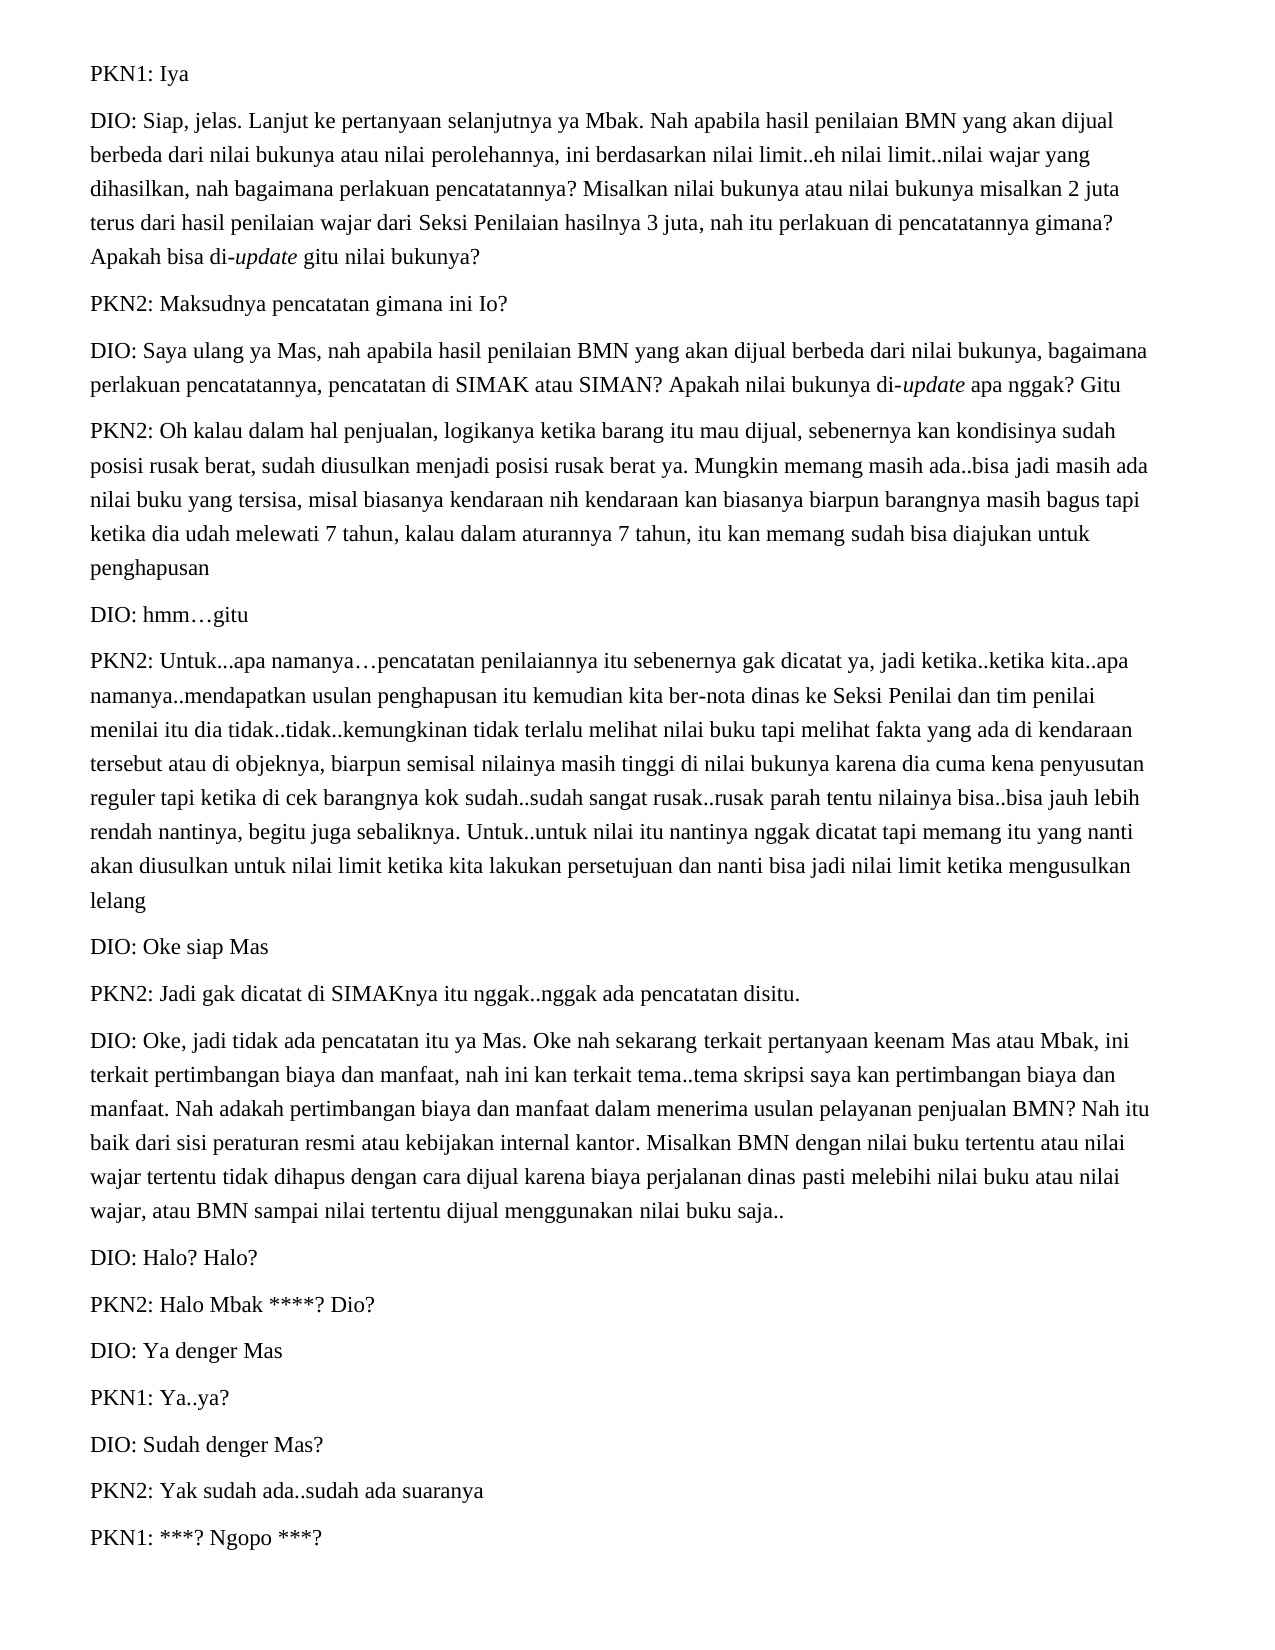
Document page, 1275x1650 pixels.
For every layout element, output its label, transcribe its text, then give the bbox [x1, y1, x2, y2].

text DIO: Oke siap Mas [90, 933, 1154, 960]
text PKN2: Jadi gak dicatat di SIMAKnya itu nggak..nggak ada pencatatan disitu. [90, 980, 1154, 1006]
text DIO: Ya denger Mas [90, 1337, 1154, 1364]
text PKN1: Ya..ya? [90, 1384, 1154, 1411]
text PKN1: Iya [90, 60, 1154, 86]
text DIO: Oke, jadi tidak ada pencatatan itu ya Mas. Oke nah sekarang terkait pertanyaan keenam Mas atau Mbak, ini terkait pertimbangan biaya dan manfaat, nah ini kan terkait tema..tema skripsi saya kan pertimbangan biaya dan manfaat. Nah adakah pertimbangan biaya dan manfaat dalam menerima usulan pelayanan penjualan BMN? Nah itu baik dari sisi peraturan resmi atau kebijakan internal kantor. Misalkan BMN dengan nilai buku tertentu atau nilai wajar tertentu tidak dihapus dengan cara dijual karena biaya perjalanan dinas pasti melebihi nilai buku atau nilai wajar, atau BMN sampai nilai tertentu dijual menggunakan nilai buku saja.. [90, 1027, 1154, 1224]
text DIO: Halo? Halo? [90, 1244, 1154, 1271]
text PKN2: Maksudnya pencatatan gimana ini Io? [90, 290, 1154, 316]
text DIO: Saya ulang ya Mas, nah apabila hasil penilaian BMN yang akan dijual berbeda dari nilai bukunya, bagaimana perlakuan pencatatannya, pencatatan di SIMAK atau SIMAN? Apakah nilai bukunya di-update apa nggak? Gitu [90, 337, 1154, 397]
text PKN2: Oh kalau dalam hal penjualan, logikanya ketika barang itu mau dijual, sebenernya kan kondisinya sudah posisi rusak berat, sudah diusulkan menjadi posisi rusak berat ya. Mungkin memang masih ada..bisa jadi masih ada nilai buku yang tersisa, misal biasanya kendaraan nih kendaraan kan biasanya biarpun barangnya masih bagus tapi ketika dia udah melewati 7 tahun, kalau dalam aturannya 7 tahun, itu kan memang sudah bisa diajukan untuk penghapusan [90, 417, 1154, 581]
text DIO: Sudah denger Mas? [90, 1431, 1154, 1457]
text DIO: Siap, jelas. Lanjut ke pertanyaan selanjutnya ya Mbak. Nah apabila hasil penilaian BMN yang akan dijual berbeda dari nilai bukunya atau nilai perolehannya, ini berdasarkan nilai limit..eh nilai limit..nilai wajar yang dihasilkan, nah bagaimana perlakuan pencatatannya? Misalkan nilai bukunya atau nilai bukunya misalkan 2 juta terus dari hasil penilaian wajar dari Seksi Penilaian hasilnya 3 juta, nah itu perlakuan di pencatatannya gimana? Apakah bisa di-update gitu nilai bukunya? [90, 107, 1154, 270]
text PKN2: Untuk...apa namanya…pencatatan penilaiannya itu sebenernya gak dicatat ya, jadi ketika..ketika kita..apa namanya..mendapatkan usulan penghapusan itu kemudian kita ber-nota dinas ke Seksi Penilai dan tim penilai menilai itu dia tidak..tidak..kemungkinan tidak terlalu melihat nilai buku tapi melihat fakta yang ada di kendaraan tersebut atau di objeknya, biarpun semisal nilainya masih tinggi di nilai bukunya karena dia cuma kena penyusutan reguler tapi ketika di cek barangnya kok sudah..sudah sangat rusak..rusak parah tentu nilainya bisa..bisa jauh lebih rendah nantinya, begitu juga sebaliknya. Untuk..untuk nilai itu nantinya nggak dicatat tapi memang itu yang nanti akan diusulkan untuk nilai limit ketika kita lakukan persetujuan dan nanti bisa jadi nilai limit ketika mengusulkan lelang [90, 647, 1154, 913]
text PKN1: ***? Ngopo ***? [90, 1524, 1154, 1551]
text PKN2: Yak sudah ada..sudah ada suaranya [90, 1477, 1154, 1504]
text PKN2: Halo Mbak ****? Dio? [90, 1291, 1154, 1317]
text DIO: hmm…gitu [90, 601, 1154, 627]
